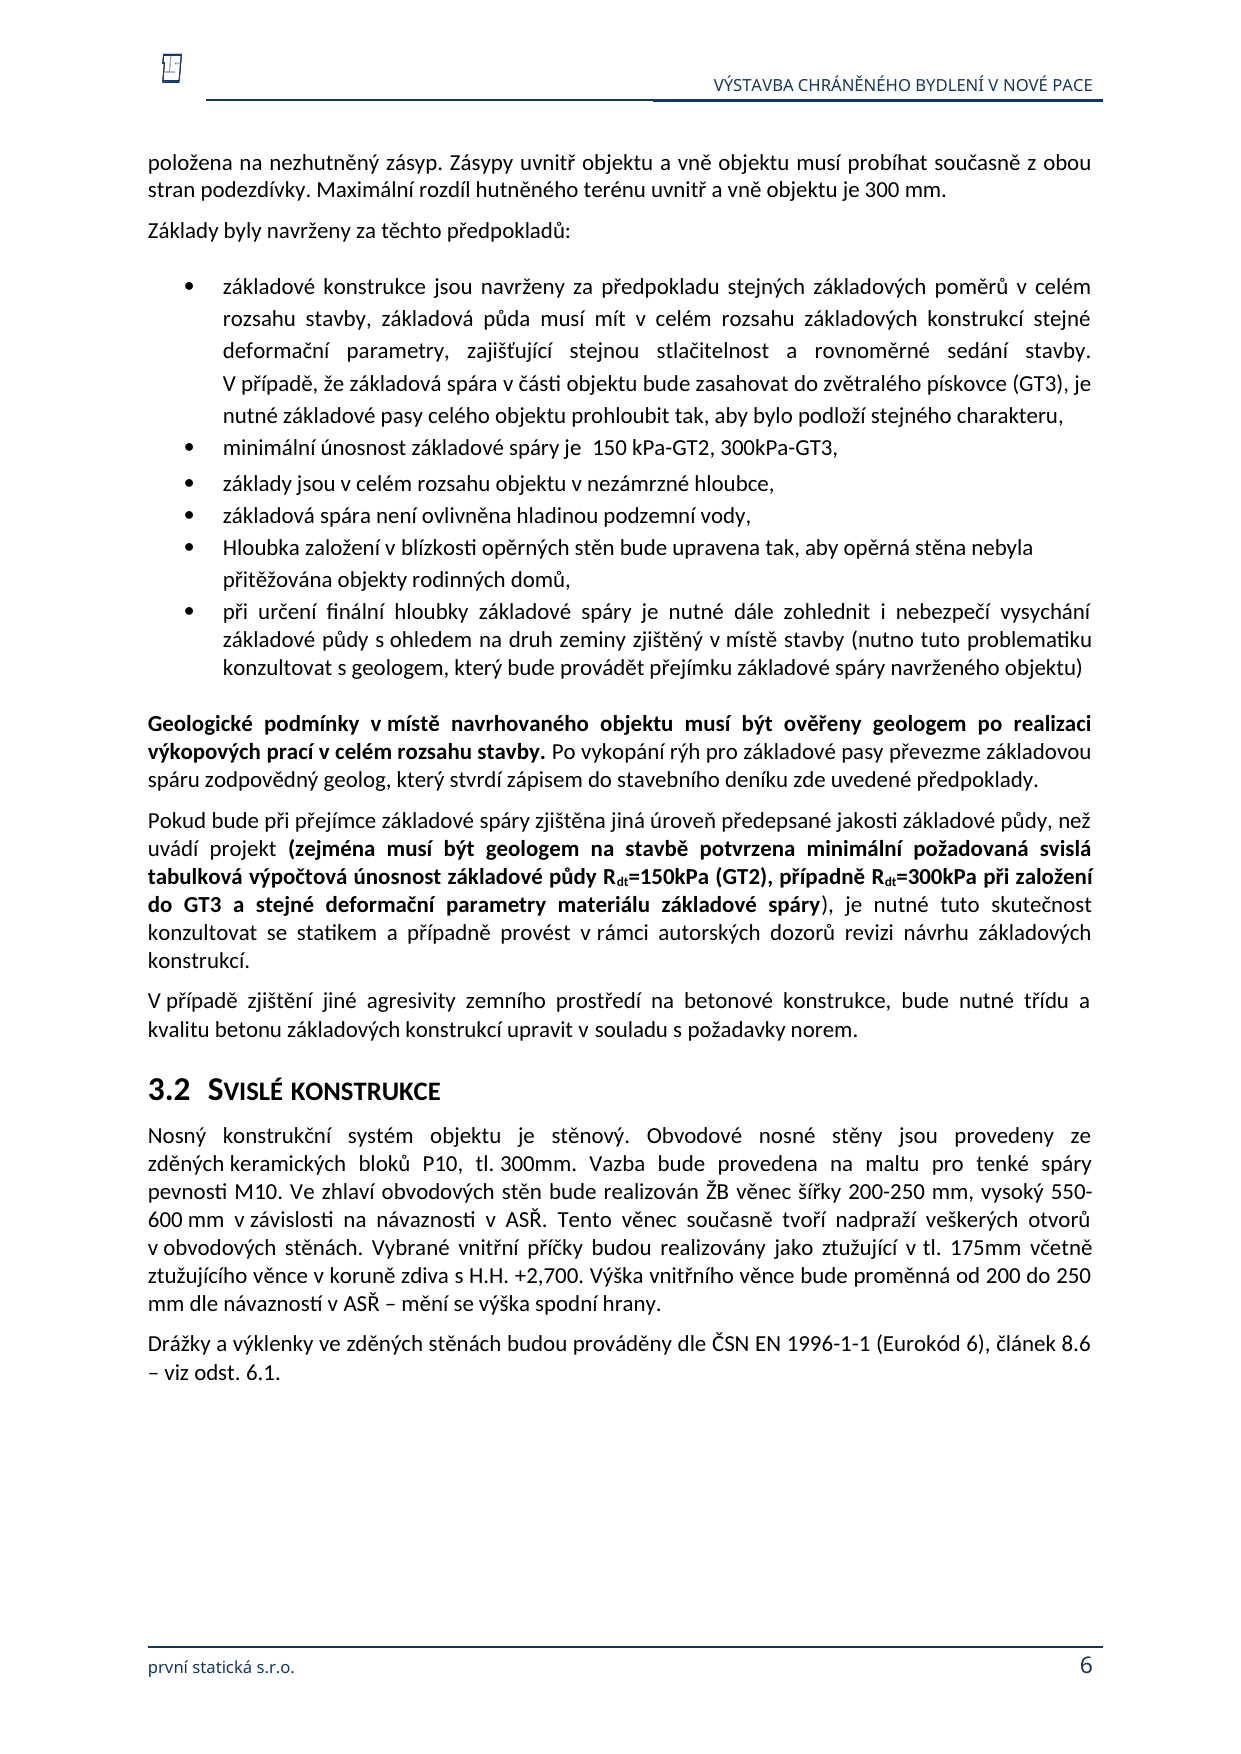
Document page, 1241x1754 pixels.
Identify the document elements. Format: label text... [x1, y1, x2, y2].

text V případě zjištění jiné agresivity zemního prostředí na betonové konstrukce, bude nutné třídu a kvalitu betonu základových konstrukcí upravit v souladu s požadavky norem. [148, 987, 1093, 1043]
list minimální únosnost základové spáry je 150 kPa-GT2, 300kPa-GT3, [185, 433, 1093, 461]
text Nosný konstrukční systém objektu je stěnový. Obvodové nosné stěny jsou provedeny ze zděných keramických bloků P10, tl. 300mm. Vazba bude provedena na maltu pro tenké spáry pevnosti M10. Ve zhlaví obvodových stěn bude realizován ŽB věnec šířky 200-250 mm, vysoký 550-600 mm v závislosti na návaznosti v ASŘ. Tento věnec současně tvoří nadpraží veškerých otvorů v obvodových stěnách. Vybrané vnitřní příčky budou realizovány jako ztužující v tl. 175mm včetně ztužujícího věnce v koruně zdiva s H.H. +2,700. Výška vnitřního věnce bude proměnná od 200 do 250 mm dle návazností v ASŘ – mění se výška spodní hrany. [148, 1121, 1093, 1317]
text Základy byly navrženy za těchto předpokladů: [148, 216, 1093, 244]
list při určení finální hloubky základové spáry je nutné dále zohlednit i nebezpečí vysychání základové půdy s ohledem na druh zeminy zjištěný v místě stavby (nutno tuto problematiku konzultovat s geologem, který bude provádět přejímku základové spáry navrženého objektu) [185, 597, 1093, 681]
list základy jsou v celém rozsahu objektu v nezámrzné hloubce, [185, 469, 1093, 497]
list základová spára není ovlivněna hladinou podzemní vody, [185, 501, 1093, 529]
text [148, 148, 1093, 204]
subtitle Svislé konstrukce [148, 1068, 1093, 1108]
text Geologické podmínky v místě navrhovaného objektu musí být ověřeny geologem po realizaci výkopových prací v celém rozsahu stavby. Po vykopání rýh pro základové pasy převezme základovou spáru zodpovědný geolog, který stvrdí zápisem do stavebního deníku zde uvedené předpoklady. [148, 709, 1093, 793]
list Hloubka založení v blízkosti opěrných stěn bude upravena tak, aby opěrná stěna nebyla přitěžována objekty rodinných domů, [185, 533, 1093, 593]
list základové konstrukce jsou navrženy za předpokladu stejných základových poměrů v celém rozsahu stavby, základová půda musí mít v celém rozsahu základových konstrukcí stejné deformační parametry, zajišťující stejnou stlačitelnost a rovnoměrné sedání stavby. V případě, že základová spára v části objektu bude zasahovat do zvětralého pískovce (GT3), je nutné základové pasy celého objektu prohloubit tak, aby bylo podloží stejného charakteru, [185, 272, 1093, 429]
text Pokud bude při přejímce základové spáry zjištěna jiná úroveň předepsané jakosti základové půdy, než uvádí projekt (zejména musí být geologem na stavbě potvrzena minimální požadovaná svislá tabulková výpočtová únosnost základové půdy Rdt=150kPa (GT2), případně Rdt=300kPa při založení do GT3 a stejné deformační parametry materiálu základové spáry), je nutné tuto skutečnost konzultovat se statikem a případně provést v rámci autorských dozorů revizi návrhu základových konstrukcí. [148, 806, 1093, 974]
